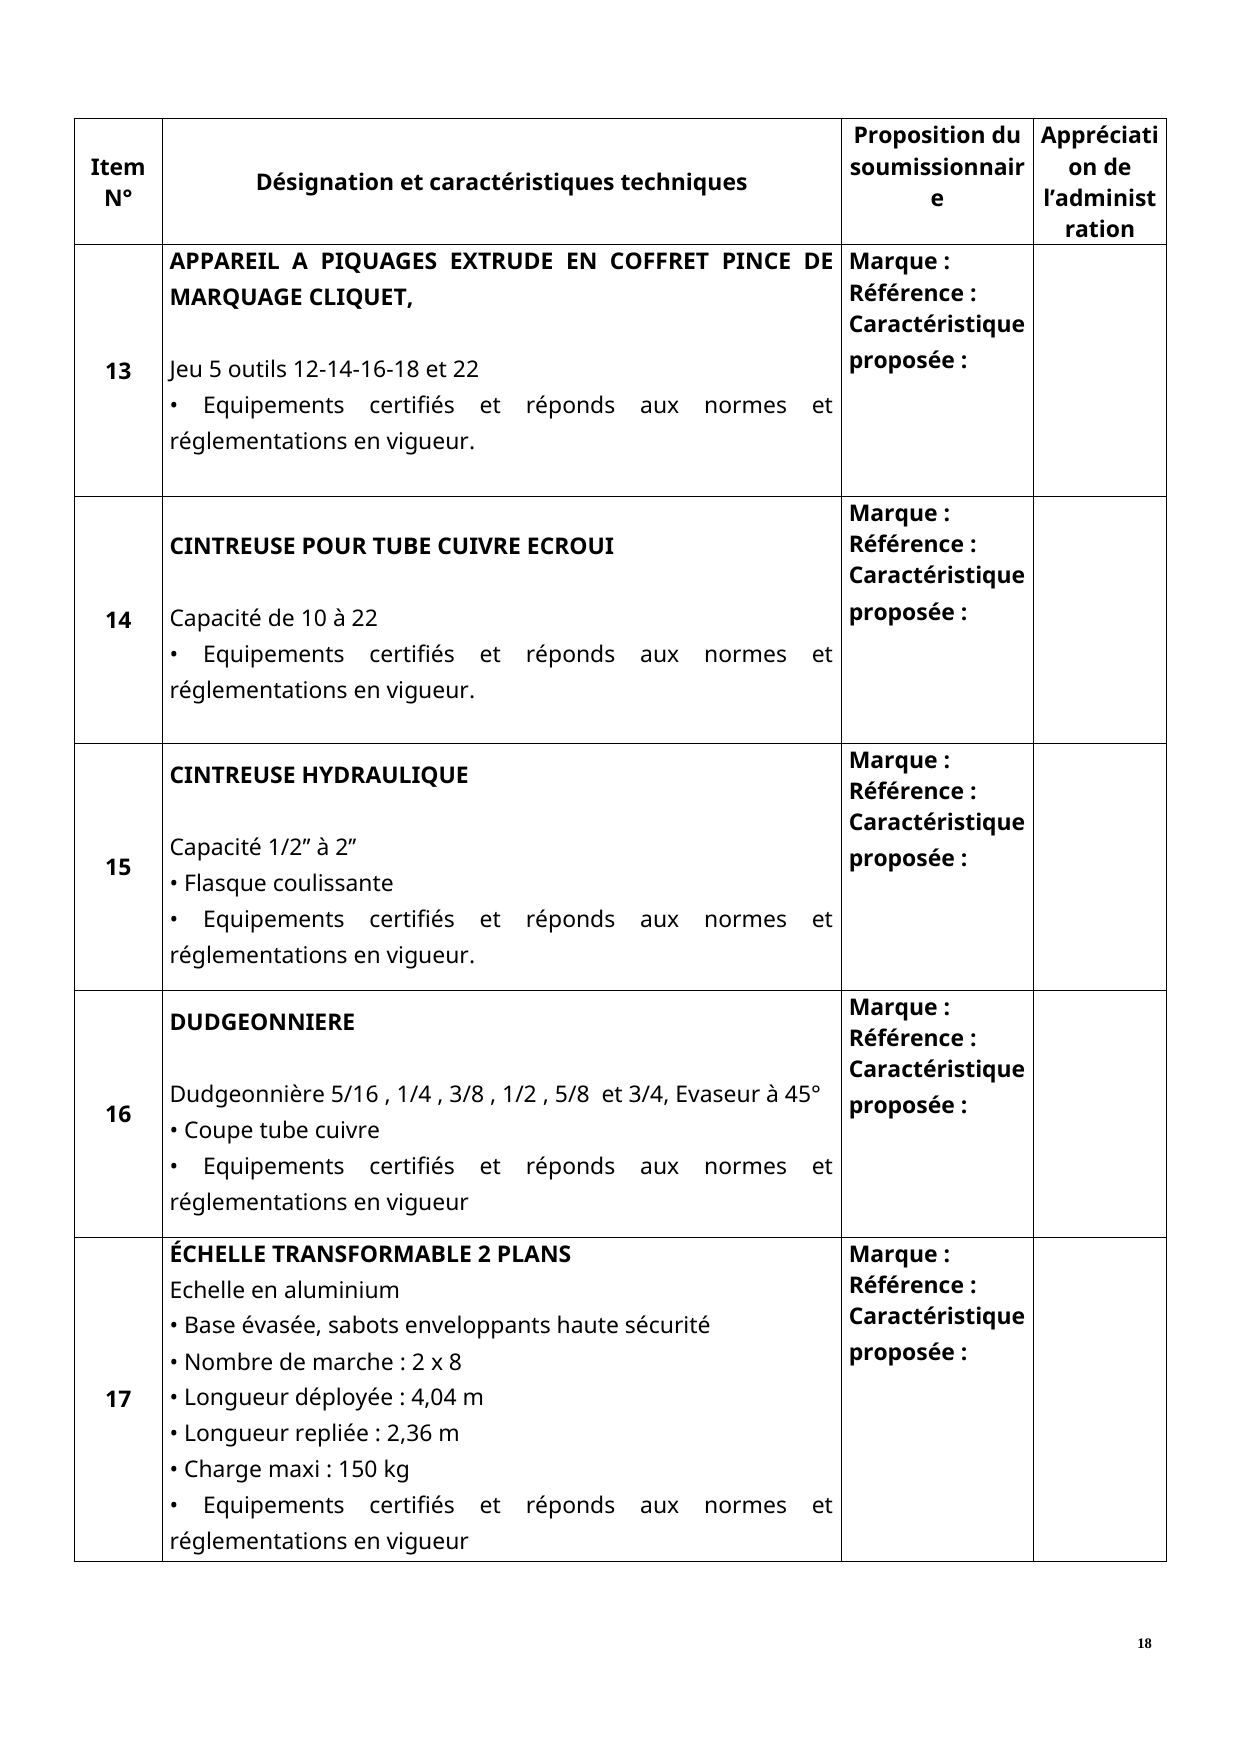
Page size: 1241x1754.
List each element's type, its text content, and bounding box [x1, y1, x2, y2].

table_header Item N° [75, 119, 162, 244]
table_cell [1034, 1238, 1166, 1561]
table_cell ÉCHELLE TRANSFORMABLE 2 PLANS Echelle en aluminium • Base évasée, sabots enveloppants haute sécurité • Nombre de marche : 2 x 8 • Longueur déployée : 4,04 m • Longueur repliée : 2,36 m • Charge maxi : 150 kg • Equipements certifiés et réponds aux normes et réglementations en vigueur [163, 1238, 841, 1561]
table_cell 14 [75, 497, 162, 743]
table_cell DUDGEONNIERE Dudgeonnière 5/16 , 1/4 , 3/8 , 1/2 , 5/8 et 3/4, Evaseur à 45° • Coupe tube cuivre • Equipements certifiés et réponds aux normes et réglementations en vigueur [163, 991, 841, 1237]
table_cell [1034, 744, 1166, 990]
table_cell CINTREUSE HYDRAULIQUE Capacité 1/2’’ à 2’’ • Flasque coulissante • Equipements certifiés et réponds aux normes et réglementations en vigueur. [163, 744, 841, 990]
table_cell 17 [75, 1238, 162, 1561]
table_cell [1034, 991, 1166, 1237]
table_cell Marque : Référence : Caractéristique proposée : [842, 991, 1033, 1237]
table_cell 16 [75, 991, 162, 1237]
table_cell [842, 1238, 1033, 1561]
table_cell [1034, 497, 1166, 743]
table_header Désignation et caractéristiques techniques [163, 119, 841, 244]
table_cell 13 [75, 245, 162, 496]
table_header Appréciation de l’administration [1034, 119, 1166, 244]
table_cell [1034, 245, 1166, 496]
table_cell Marque : Référence : Caractéristique proposée : [842, 744, 1033, 990]
table_cell 15 [75, 744, 162, 990]
table_cell APPAREIL A PIQUAGES EXTRUDE EN COFFRET PINCE DE MARQUAGE CLIQUET, Jeu 5 outils 12-14-16-18 et 22 • Equipements certifiés et réponds aux normes et réglementations en vigueur. [163, 245, 841, 496]
table_cell Marque : Référence : Caractéristique proposée : [842, 497, 1033, 743]
table_cell CINTREUSE POUR TUBE CUIVRE ECROUI Capacité de 10 à 22 • Equipements certifiés et réponds aux normes et réglementations en vigueur. [163, 497, 841, 743]
table_header Proposition du soumissionnaire [842, 119, 1033, 244]
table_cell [842, 245, 1033, 496]
